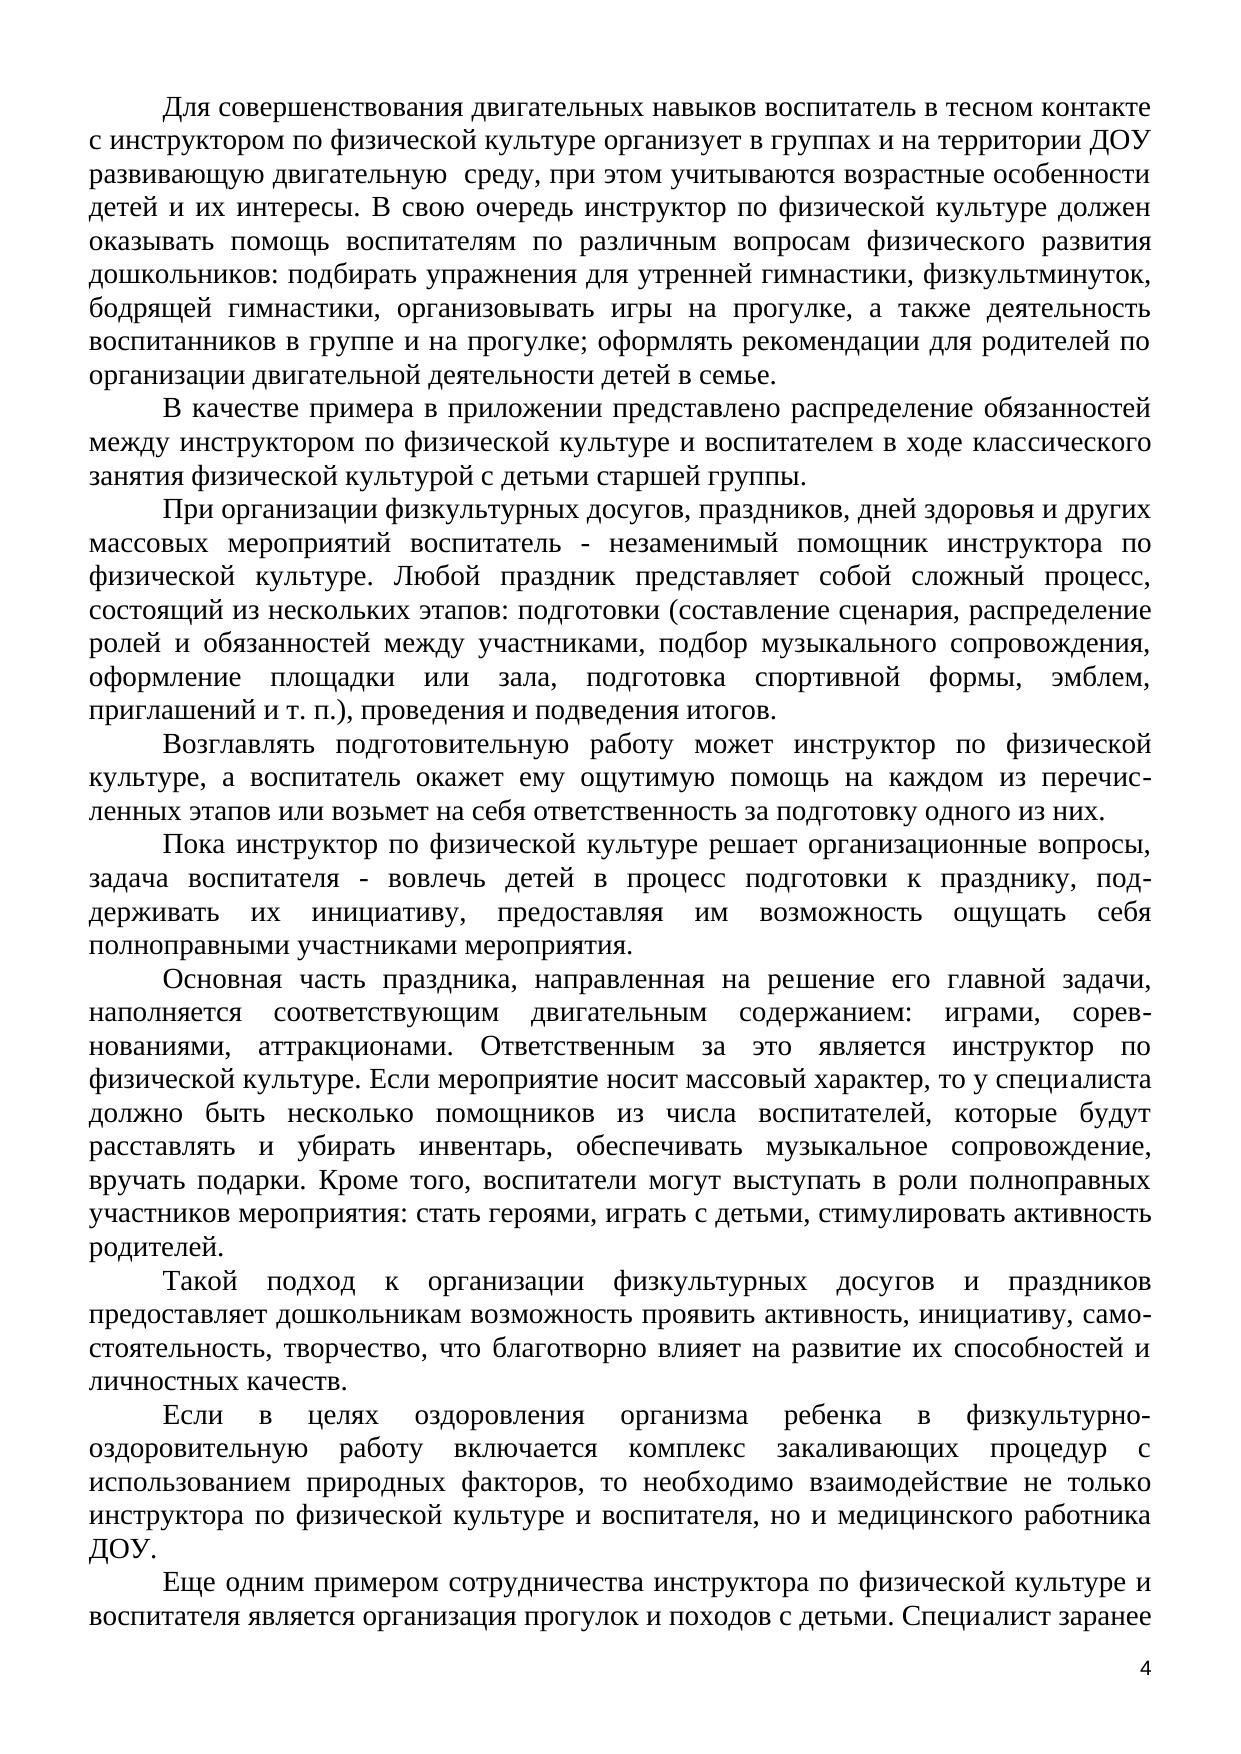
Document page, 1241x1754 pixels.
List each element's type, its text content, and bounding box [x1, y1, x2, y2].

text При организации физкультурных досугов, праздников, дней здоровья и других массовых мероприятий воспитатель - незаменимый помощник инструктора по физической культуре. Любой праздник представляет собой сложный процесс, состоящий из нескольких этапов: подготовки (составление сценария, распределение ролей и обязанностей между участниками, подбор музыкального сопровождения, оформление площадки или зала, подготовка спортивной формы, эмблем, приглашений и т. п.), проведения и подведения итогов. [89, 491, 1152, 726]
text Если в целях оздоровления организма ребенка в физкультурно-оздоровительную работу включается комплекс закаливающих процедур с использованием природных факторов, то необходимо взаимодействие не только инструктора по физической культуре и воспитателя, но и медицинского работника ДОУ. [89, 1397, 1152, 1564]
text В качестве примера в приложении представлено распределение обязанностей между инструктором по физической культуре и воспитателем в ходе классического занятия физической культурой с детьми старшей группы. [89, 391, 1152, 491]
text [89, 1564, 1152, 1632]
text Такой подход к организации физкультурных досугов и праздников предоставляет дошкольникам возможность проявить активность, инициативу, самостоятельность, творчество, что благотворно влияет на развитие их способностей и личностных качеств. [89, 1263, 1152, 1397]
text Возглавлять подготовительную работу может инструктор по физической культуре, а воспитатель окажет ему ощутимую помощь на каждом из перечисленных этапов или возьмет на себя ответственность за подготовку одного из них. [89, 726, 1152, 827]
text Основная часть праздника, направленная на решение его главной задачи, наполняется соответствующим двигательным содержанием: играми, соревнованиями, аттракционами. Ответственным за это является инструктор по физической культуре. Если мероприятие носит массовый характер, то у специалиста должно быть несколько помощников из числа воспитателей, которые будут расставлять и убирать инвентарь, обеспечивать музыкальное сопровождение, вручать подарки. Кроме того, воспитатели могут выступать в роли полноправных участников мероприятия: стать героями, играть с детьми, стимулировать активность родителей. [89, 961, 1152, 1263]
text Для совершенствования двигательных навыков воспитатель в тесном контакте с инструктором по физической культуре организует в группах и на территории ДОУ развивающую двигательную среду, при этом учитываются возрастные особенности детей и их интересы. В свою очередь инструктор по физической культуре должен оказывать помощь воспитателям по различным вопросам физического развития дошкольников: подбирать упражнения для утренней гимнастики, физкультминуток, бодрящей гимнастики, организовывать игры на прогулке, а также деятельность воспитанников в группе и на прогулке; оформлять рекомендации для родителей по организации двигательной деятельности детей в семье. [89, 89, 1152, 391]
text Пока инструктор по физической культуре решает организационные вопросы, задача воспитателя - вовлечь детей в процесс подготовки к празднику, поддерживать их инициативу, предоставляя им возможность ощущать себя полноправными участниками мероприятия. [89, 827, 1152, 961]
